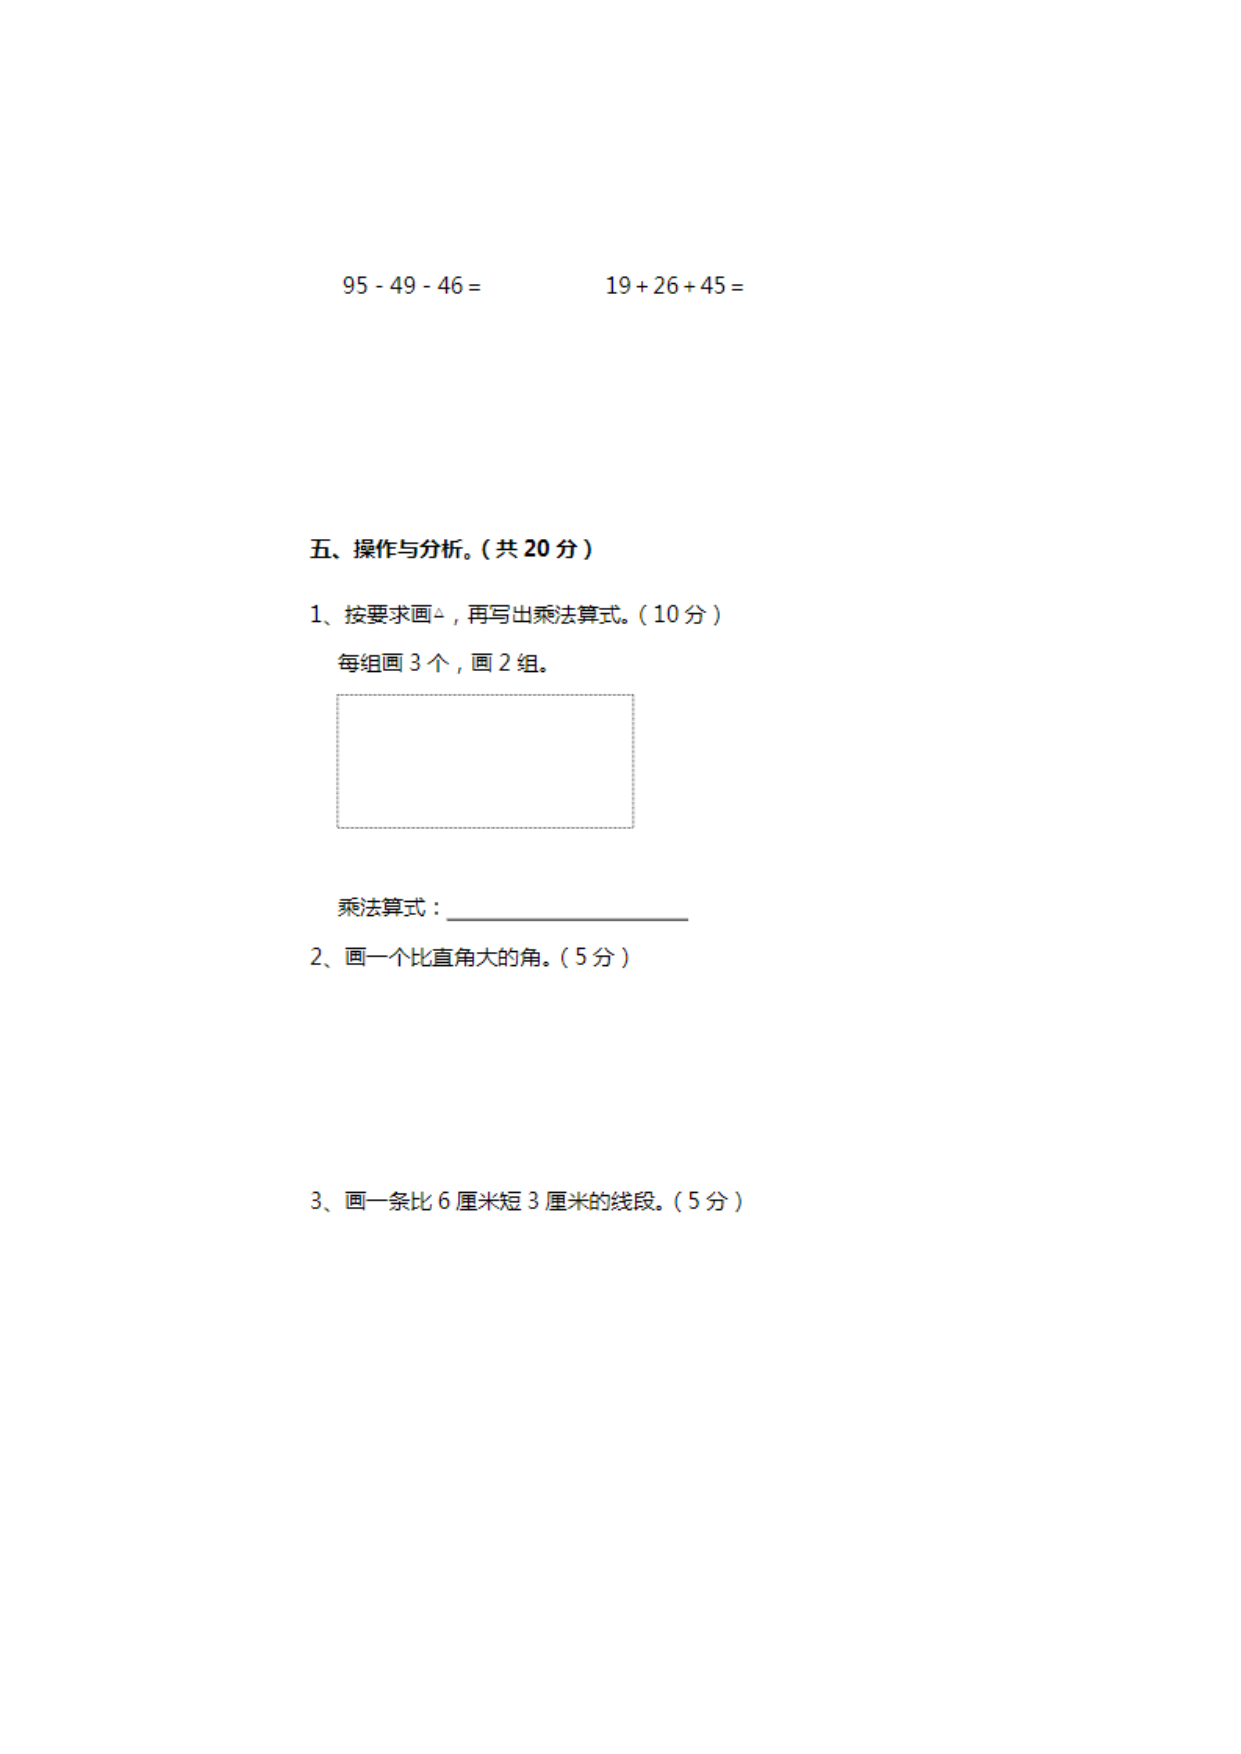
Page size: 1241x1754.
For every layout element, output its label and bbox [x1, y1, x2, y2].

picture [227, 162, 1014, 1364]
